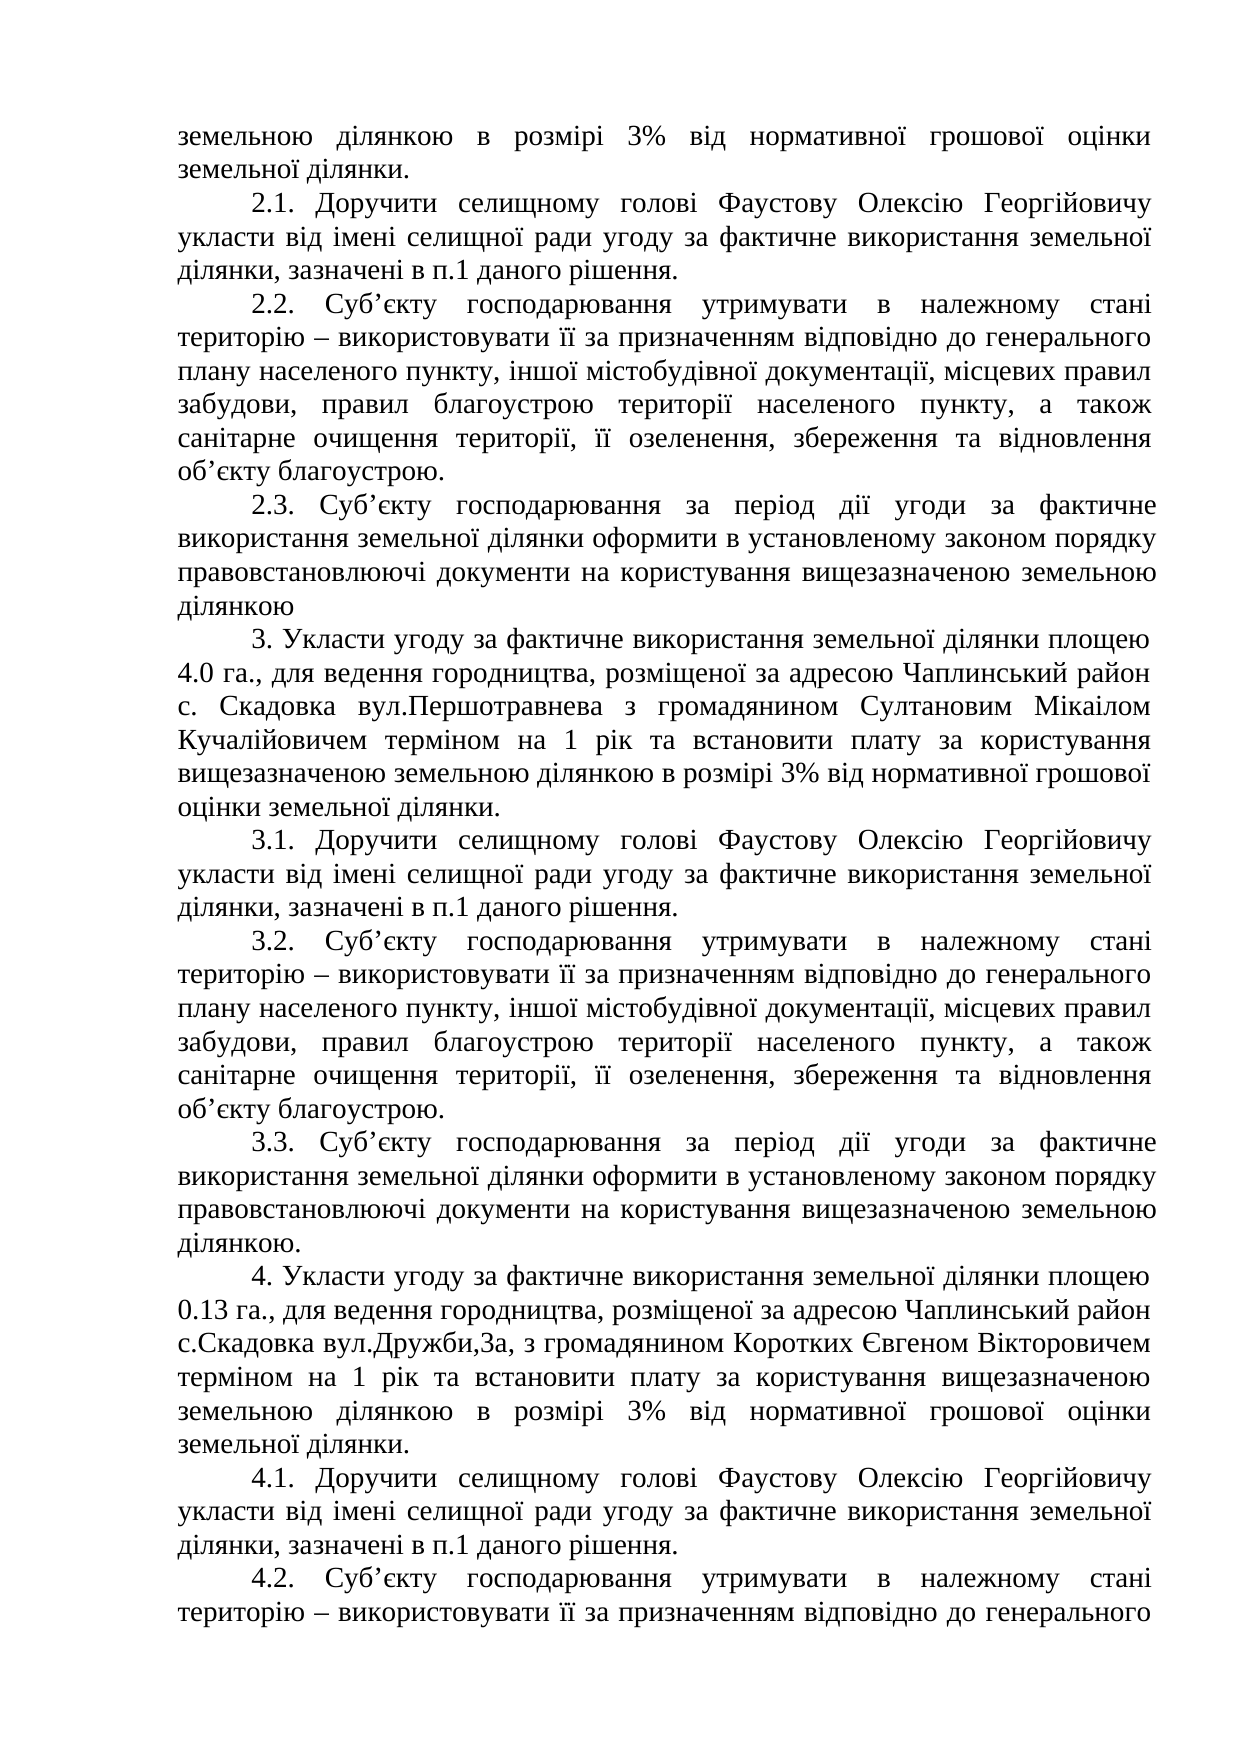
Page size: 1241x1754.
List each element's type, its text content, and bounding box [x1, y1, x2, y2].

text 4.1. Доручити селищному голові Фаустову Олексію Георгійовичу укласти від імені селищної ради угоду за фактичне використання земельної ділянки, зазначені в п.1 даного рішення. [177, 1460, 1152, 1560]
text 2.1. Доручити селищному голові Фаустову Олексію Георгійовичу укласти від імені селищної ради угоду за фактичне використання земельної ділянки, зазначені в п.1 даного рішення. [177, 185, 1152, 286]
text 2.2. Суб’єкту господарювання утримувати в належному стані територію – використовувати її за призначенням відповідно до генерального плану населеного пункту, іншої містобудівної документації, місцевих правил забудови, правил благоустрою території населеного пункту, а також санітарне очищення території, її озеленення, збереження та відновлення об’єкту благоустрою. [177, 286, 1152, 487]
text 2.3. Суб’єкту господарювання за період дії угоди за фактичне використання земельної ділянки оформити в установленому законом порядку правовстановлюючі документи на користування вищезазначеною земельною ділянкою [177, 487, 1158, 621]
text 3.1. Доручити селищному голові Фаустову Олексію Георгійовичу укласти від імені селищної ради угоду за фактичне використання земельної ділянки, зазначені в п.1 даного рішення. [177, 822, 1152, 923]
text 3. Укласти угоду за фактичне використання земельної ділянки площею 4.0 га., для ведення городництва, розміщеної за адресою Чаплинський район с. Скадовка вул.Першотравнева з громадянином Султановим Мікаілом Кучалійовичем терміном на 1 рік та встановити плату за користування вищезазначеною земельною ділянкою в розмірі 3% від нормативної грошової оцінки земельної ділянки. [177, 621, 1152, 822]
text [177, 1560, 1152, 1627]
text 4. Укласти угоду за фактичне використання земельної ділянки площею 0.13 га., для ведення городництва, розміщеної за адресою Чаплинський район с.Скадовка вул.Дружби,3а, з громадянином Коротких Євгеном Вікторовичем терміном на 1 рік та встановити плату за користування вищезазначеною земельною ділянкою в розмірі 3% від нормативної грошової оцінки земельної ділянки. [177, 1258, 1152, 1460]
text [177, 118, 1152, 185]
text 3.2. Суб’єкту господарювання утримувати в належному стані територію – використовувати її за призначенням відповідно до генерального плану населеного пункту, іншої містобудівної документації, місцевих правил забудови, правил благоустрою території населеного пункту, а також санітарне очищення території, її озеленення, збереження та відновлення об’єкту благоустрою. [177, 923, 1152, 1124]
text 3.3. Суб’єкту господарювання за період дії угоди за фактичне використання земельної ділянки оформити в установленому законом порядку правовстановлюючі документи на користування вищезазначеною земельною ділянкою. [177, 1124, 1158, 1258]
